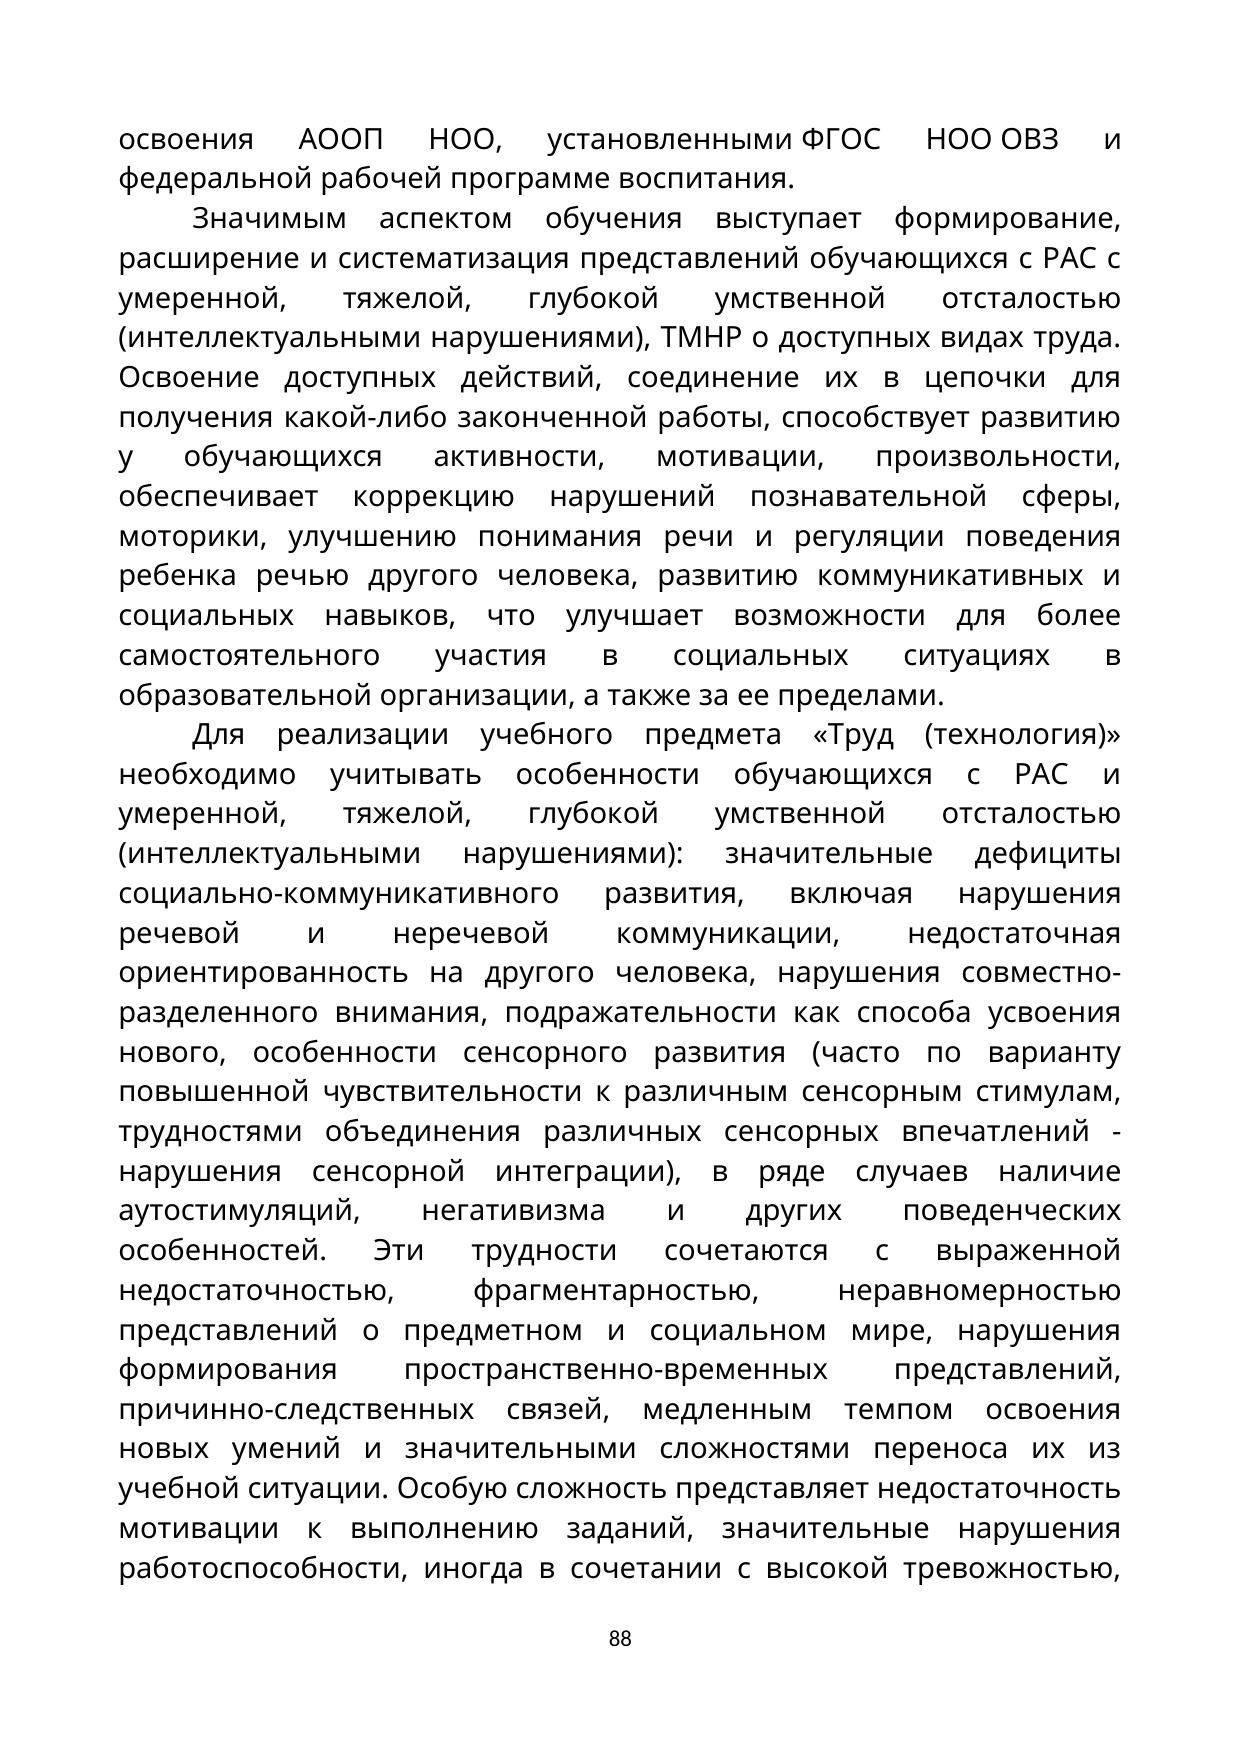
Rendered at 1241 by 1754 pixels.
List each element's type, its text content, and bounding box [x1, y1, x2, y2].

text Значимым аспектом обучения выступает формирование, расширение и систематизация представлений обучающихся с РАС с умеренной, тяжелой, глубокой умственной отсталостью (интеллектуальными нарушениями), ТМНР о доступных видах труда. Освоение доступных действий, соединение их в цепочки для получения какой-либо законченной работы, способствует развитию у обучающихся активности, мотивации, произвольности, обеспечивает коррекцию нарушений познавательной сферы, моторики, улучшению понимания речи и регуляции поведения ребенка речью другого человека, развитию коммуникативных и социальных навыков, что улучшает возможности для более самостоятельного участия в социальных ситуациях в образовательной организации, а также за ее пределами. [118, 197, 1122, 713]
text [118, 118, 1122, 197]
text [118, 713, 1122, 1587]
